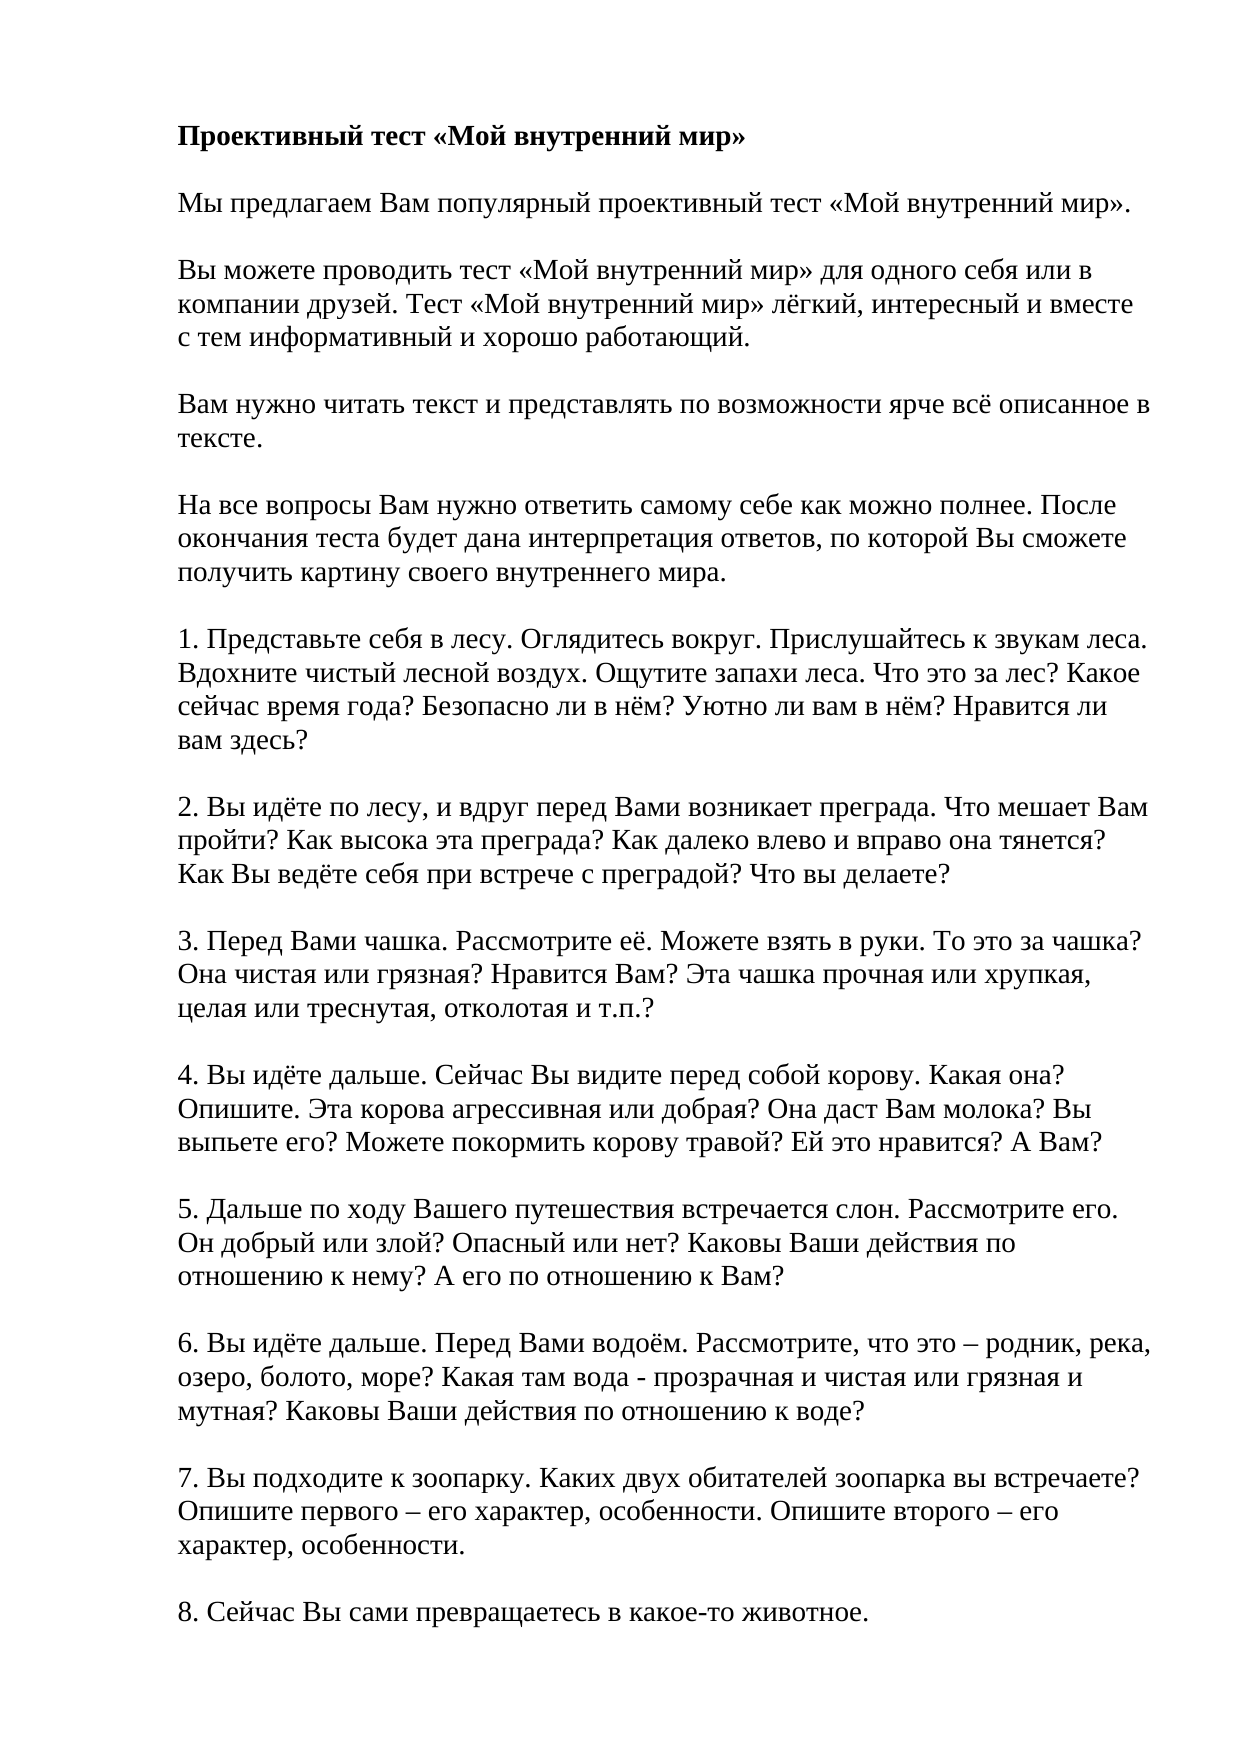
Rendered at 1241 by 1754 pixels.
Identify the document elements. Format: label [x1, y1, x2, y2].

text [177, 118, 1152, 1627]
